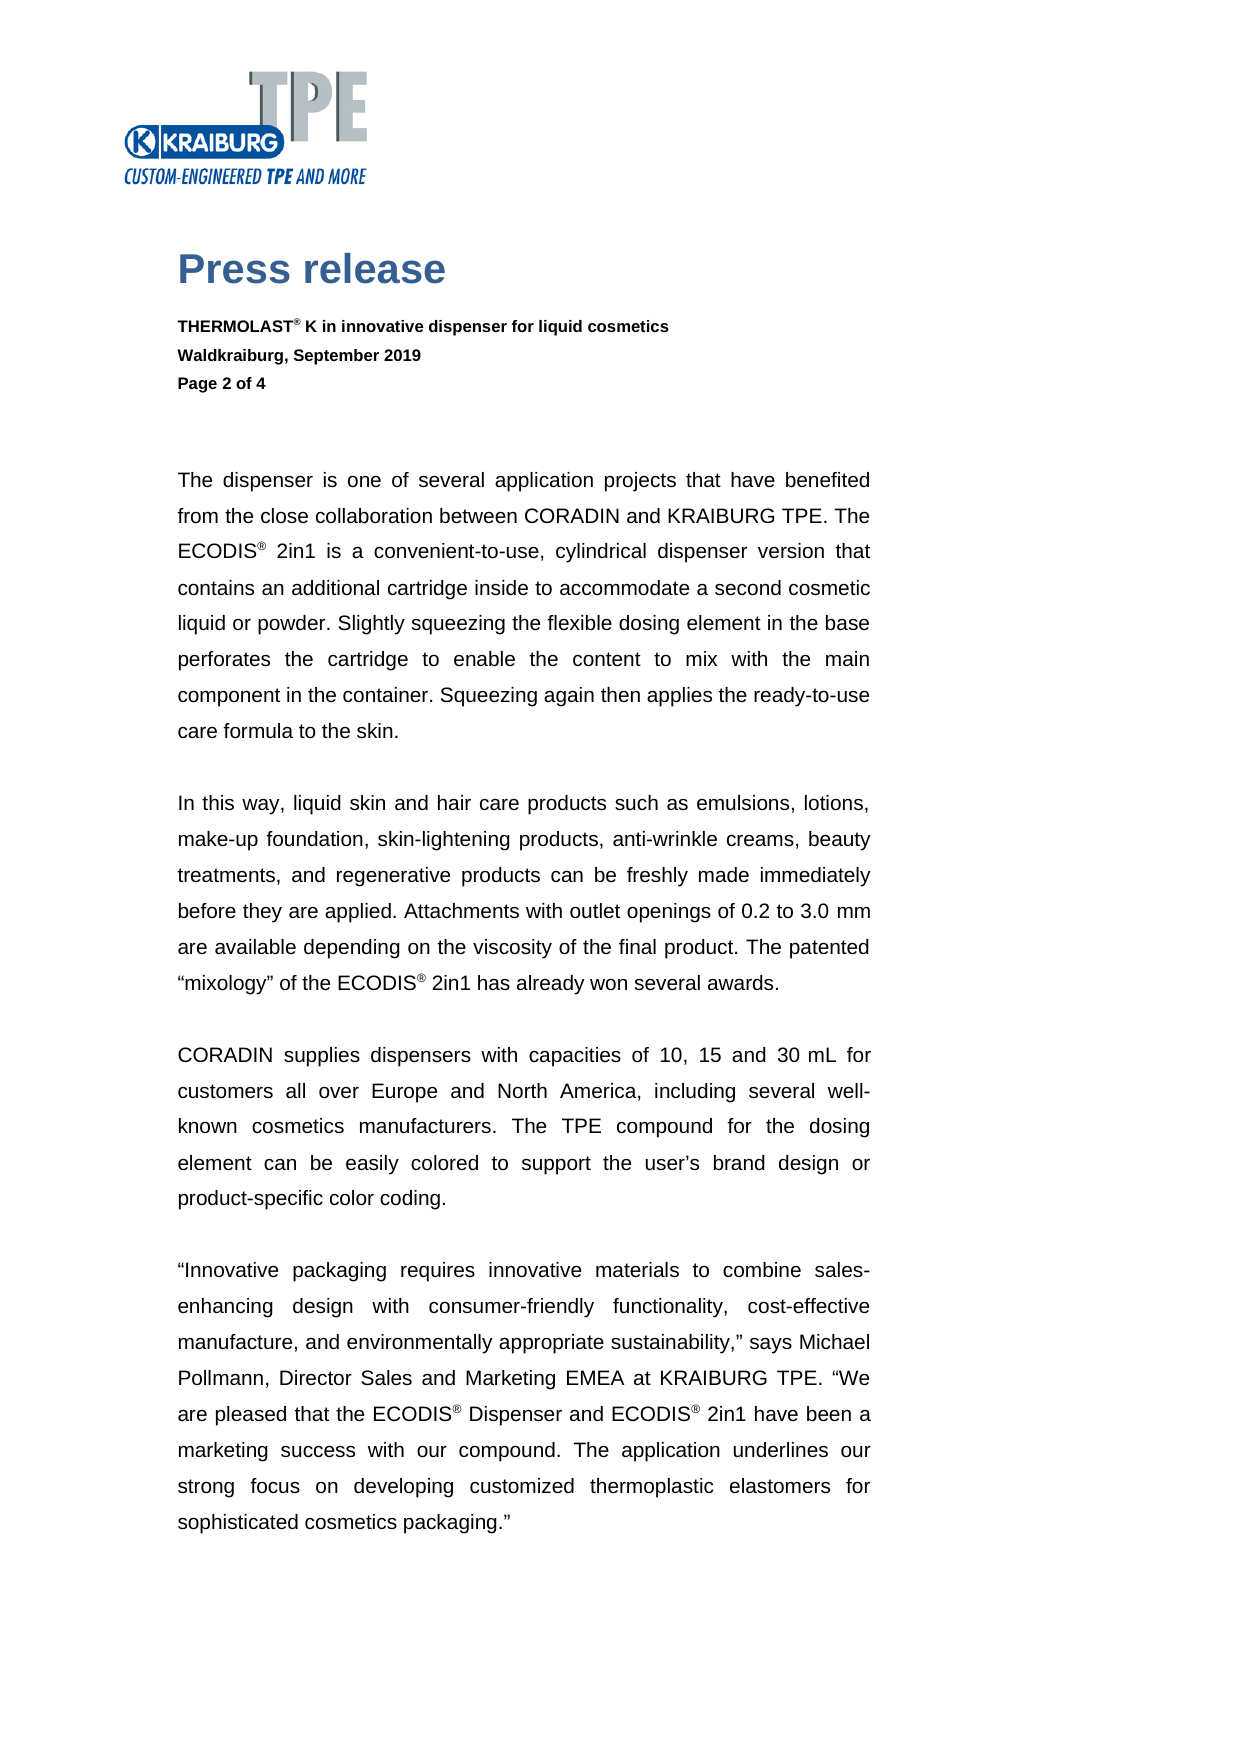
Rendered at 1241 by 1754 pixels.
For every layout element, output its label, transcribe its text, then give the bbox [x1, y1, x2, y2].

text In this way, liquid skin and hair care products such as emulsions, lotions, make-up foundation, skin-lightening products, anti-wrinkle creams, beauty treatments, and regenerative products can be freshly made immediately before they are applied. Attachments with outlet openings of 0.2 to 3.0 mm are available depending on the viscosity of the final product. The patented “mixology” of the ECODIS® 2in1 has already won several awards. [177, 791, 871, 994]
text The dispenser is one of several application projects that have benefited from the close collaboration between CORADIN and KRAIBURG TPE. The ECODIS® 2in1 is a convenient-to-use, cylindrical dispenser version that contains an additional cartridge inside to accommodate a second cosmetic liquid or powder. Slightly squeezing the flexible dosing element in the base perforates the cartridge to enable the content to mix with the main component in the container. Squeezing again then applies the ready-to-use care formula to the skin. [177, 467, 871, 743]
text “Innovative packaging requires innovative materials to combine sales-enhancing design with consumer-friendly functionality, cost-effective manufacture, and environmentally appropriate sustainability,” says Michael Pollmann, Director Sales and Marketing EMEA at KRAIBURG TPE. “We are pleased that the ECODIS® Dispenser and ECODIS® 2in1 have been a marketing success with our compound. The application underlines our strong focus on developing customized thermoplastic elastomers for sophisticated cosmetics packaging.” [177, 1258, 871, 1534]
picture [112, 55, 379, 200]
text CORADIN supplies dispensers with capacities of 10, 15 and 30 mL for customers all over Europe and North America, including several well-known cosmetics manufacturers. The TPE compound for the dosing element can be easily colored to support the user’s brand design or product-specific color coding. [177, 1042, 871, 1210]
